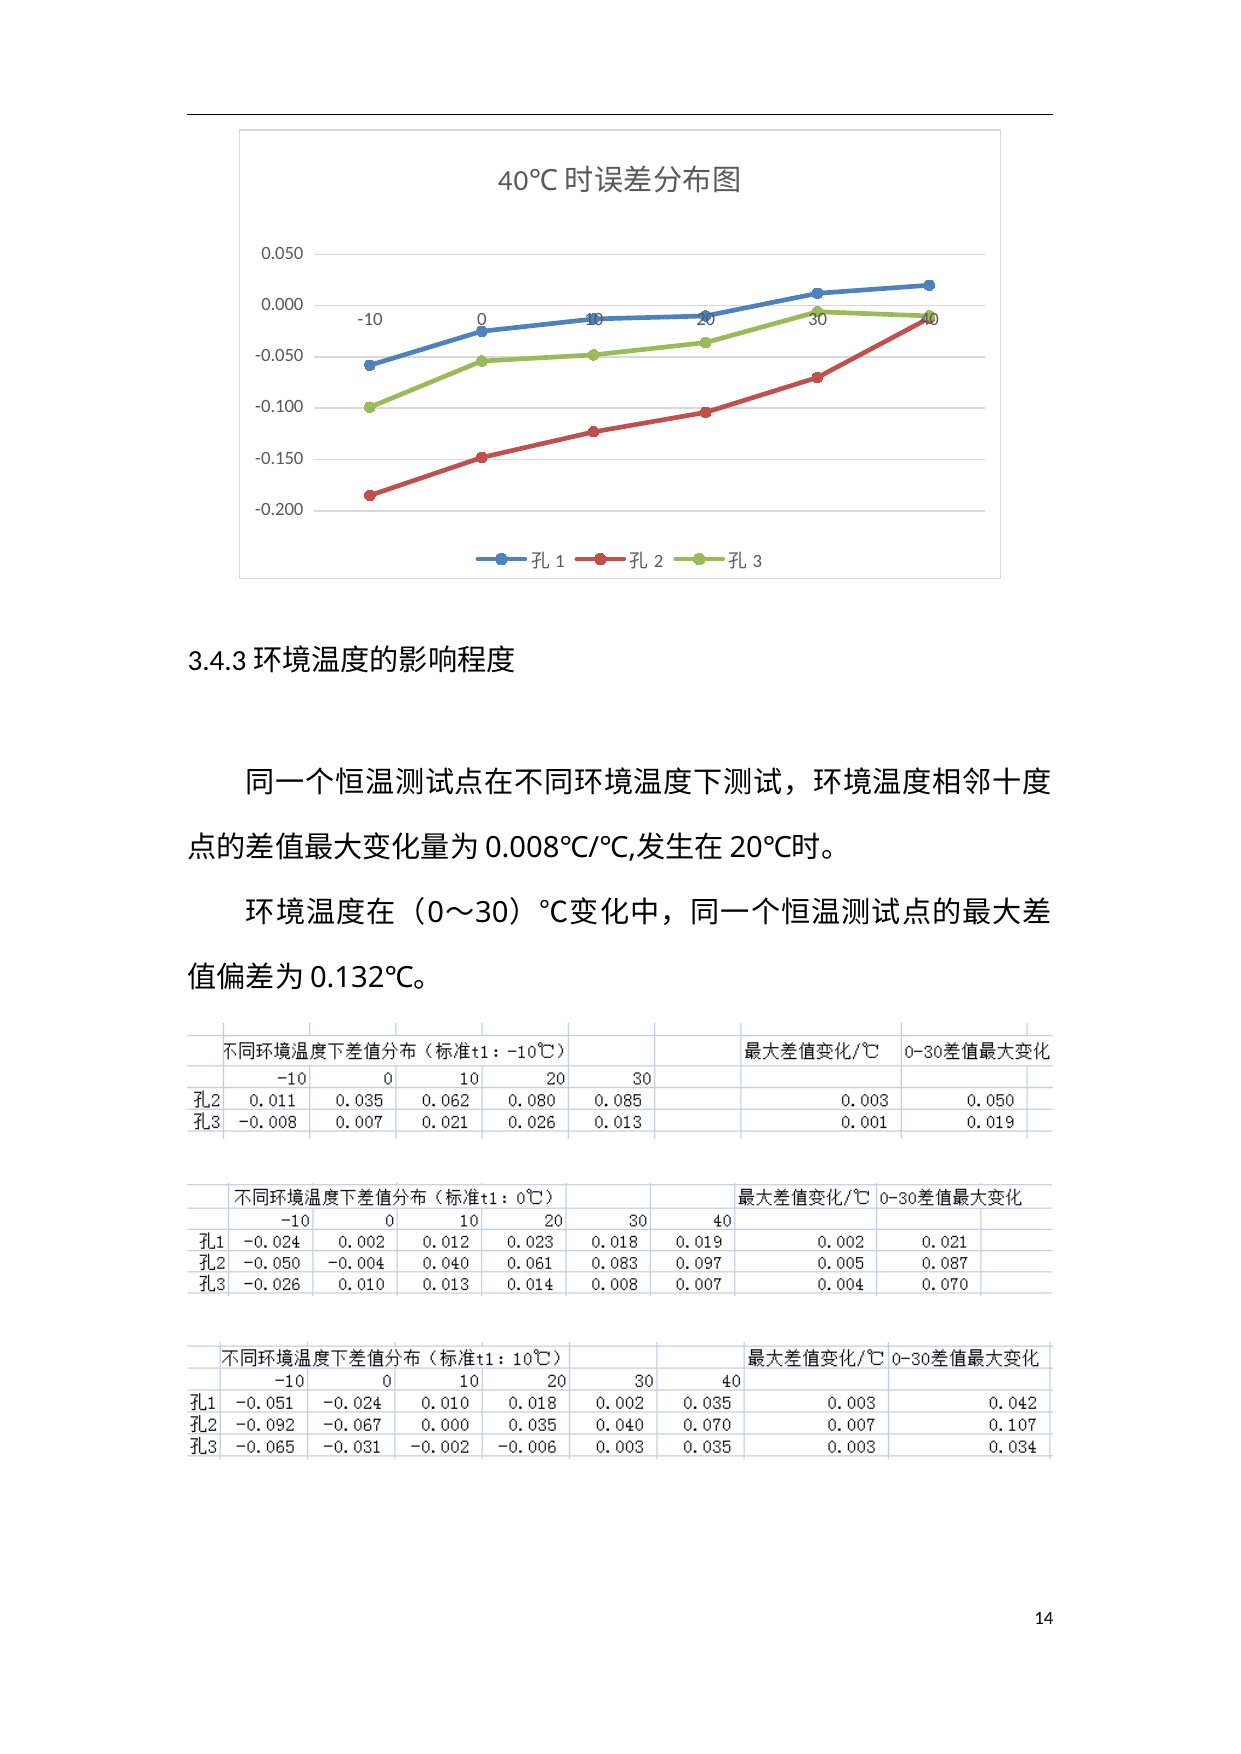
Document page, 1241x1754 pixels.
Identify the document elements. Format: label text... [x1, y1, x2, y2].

picture [187, 1023, 1053, 1139]
list 环境温度在（0～30）℃变化中，同一个恒温测试点的最大差值偏差为0.132℃。 [187, 877, 1053, 1007]
picture [187, 1183, 1053, 1296]
picture [187, 1342, 1053, 1459]
subtitle 3.4.3 环境温度的影响程度 [187, 625, 1053, 690]
list 同一个恒温测试点在不同环境温度下测试，环境温度相邻十度点的差值最大变化量为0.008℃/℃,发生在20℃时。 [187, 747, 1053, 877]
